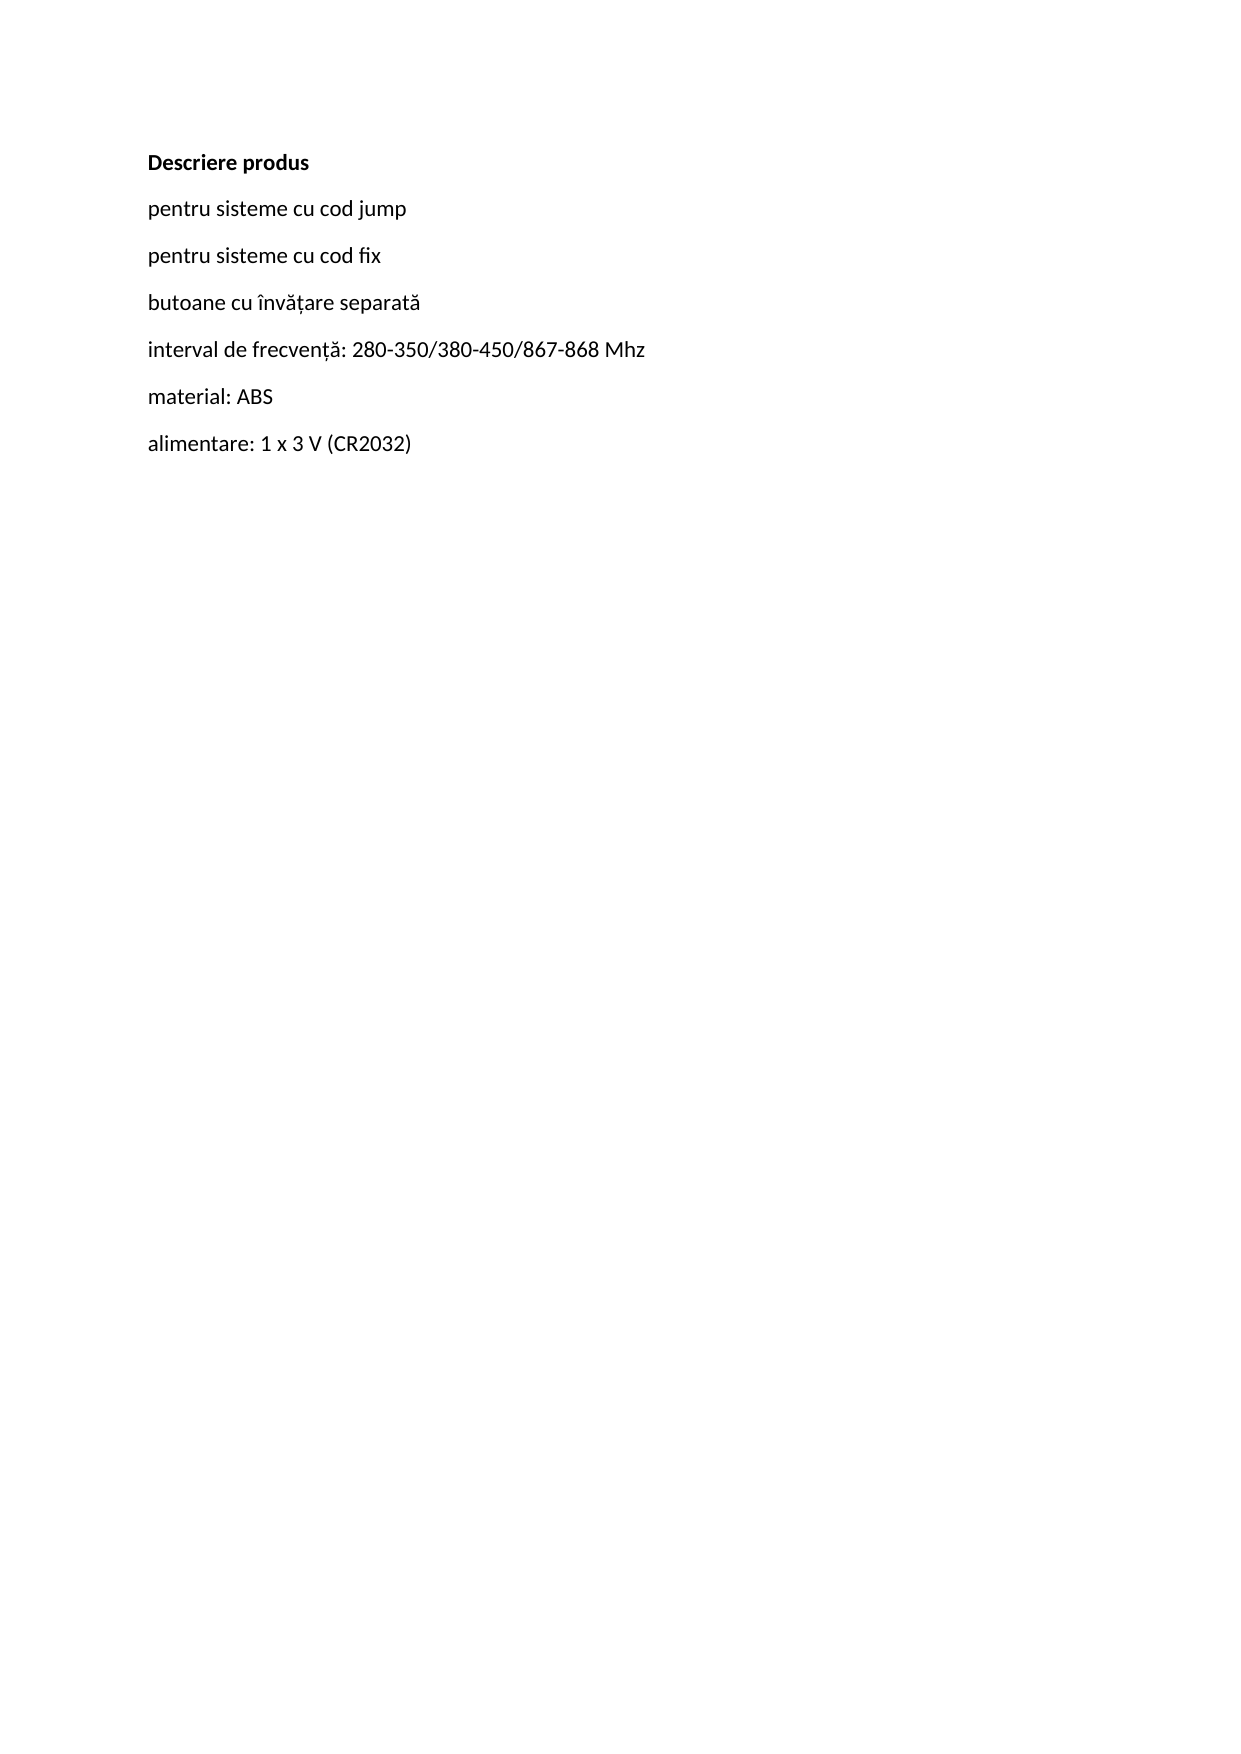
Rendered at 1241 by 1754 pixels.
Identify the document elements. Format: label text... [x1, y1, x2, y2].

text pentru sisteme cu cod jump [148, 194, 1093, 222]
text alimentare: 1 x 3 V (CR2032) [148, 429, 1093, 457]
text material: ABS [148, 382, 1093, 410]
text interval de frecvență: 280-350/380-450/867-868 Mhz [148, 335, 1093, 363]
text pentru sisteme cu cod fix [148, 241, 1093, 269]
text butoane cu învățare separată [148, 288, 1093, 316]
text Descriere produs [148, 148, 1093, 176]
